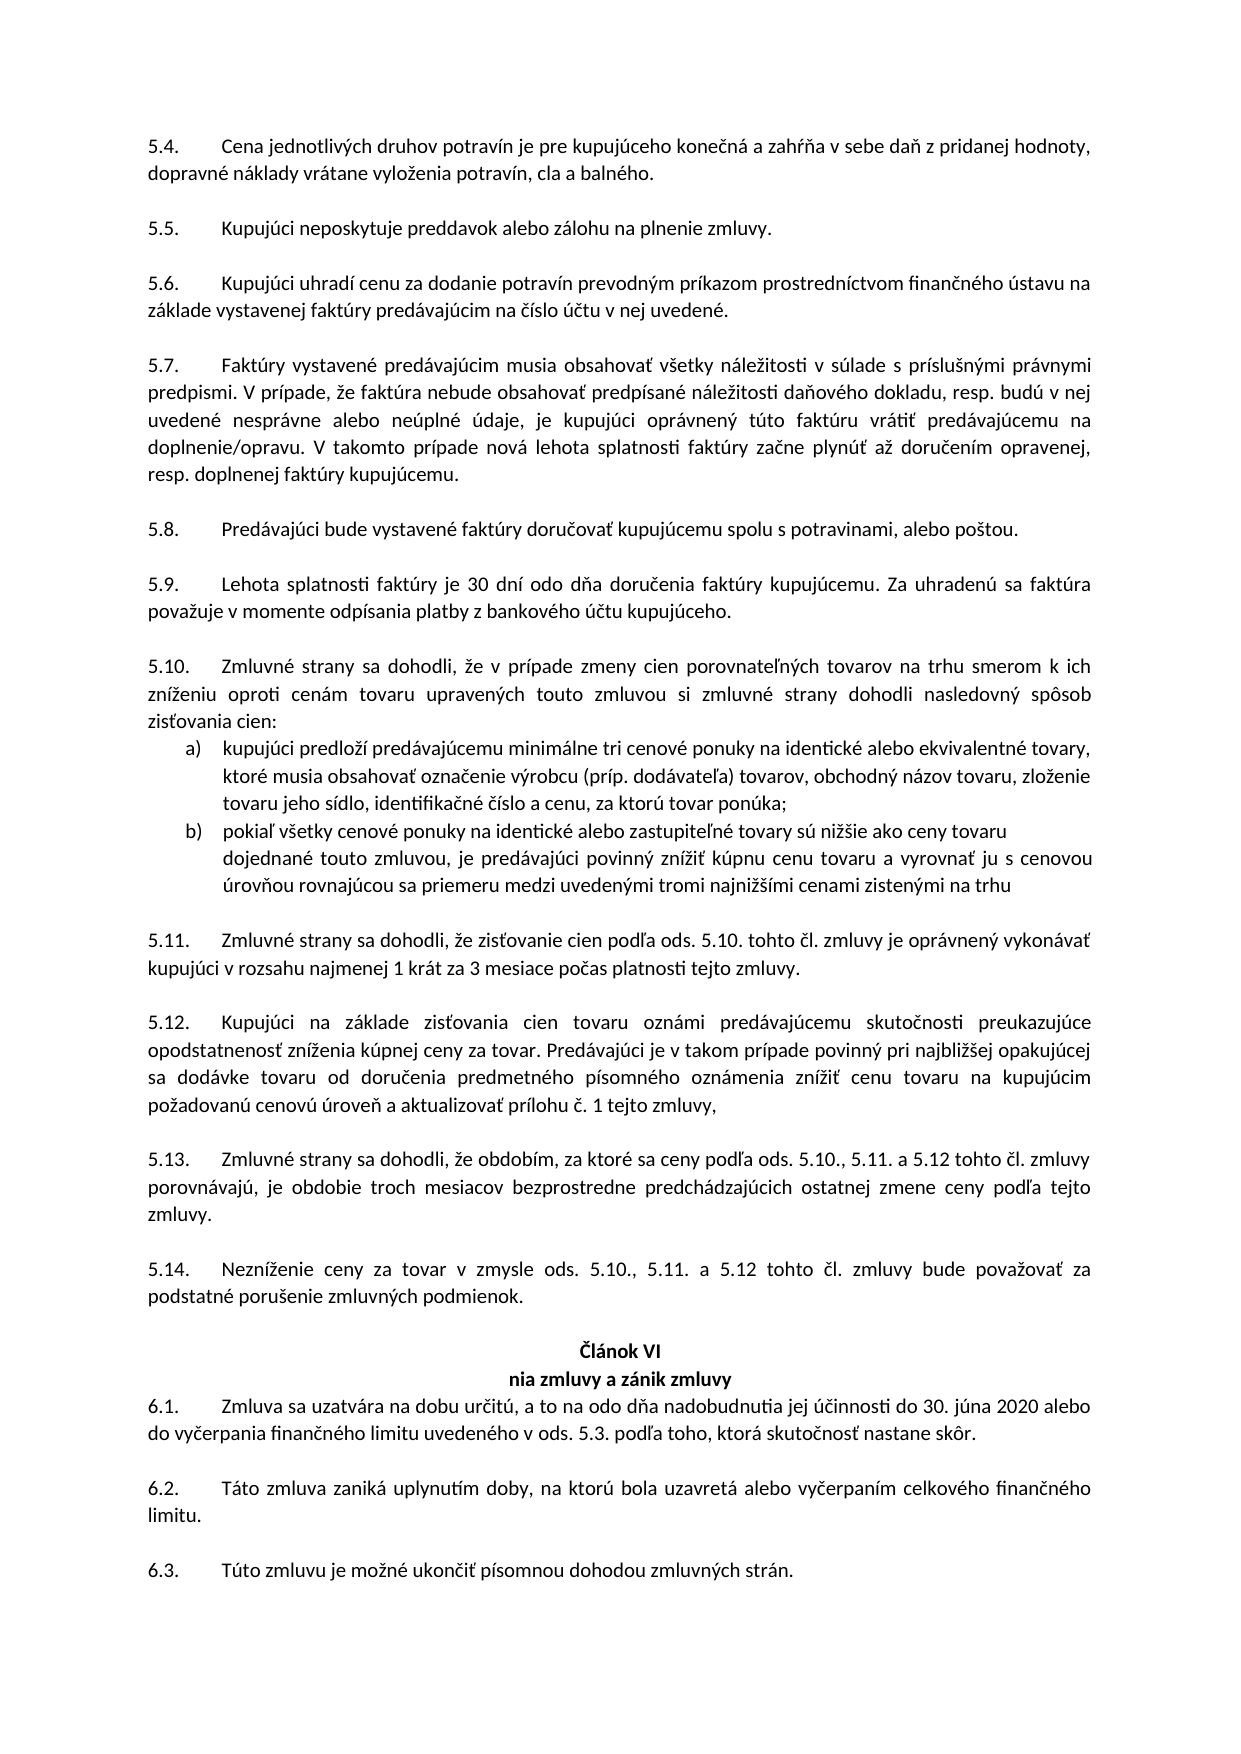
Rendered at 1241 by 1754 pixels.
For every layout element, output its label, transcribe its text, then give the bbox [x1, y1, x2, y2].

list pokiaľ všetky cenové ponuky na identické alebo zastupiteľné tovary sú nižšie ako ceny tovaru [185, 818, 1093, 843]
list Táto zmluva zaniká uplynutím doby, na ktorú bola uzavretá alebo vyčerpaním celkového finančného limitu. [148, 1475, 1093, 1528]
list dojednané touto zmluvou, je predávajúci povinný znížiť kúpnu cenu tovaru a vyrovnať ju s cenovou úrovňou rovnajúcou sa priemeru medzi uvedenými tromi najnižšími cenami zistenými na trhu [223, 845, 1093, 898]
list Nezníženie ceny za tovar v zmysle ods. 5.10., 5.11. a 5.12 tohto čl. zmluvy bude považovať za podstatné porušenie zmluvných podmienok. [148, 1256, 1093, 1309]
list Cena jednotlivých druhov potravín je pre kupujúceho konečná a zahŕňa v sebe daň z pridanej hodnoty, dopravné náklady vrátane vyloženia potravín, cla a balného. [148, 133, 1093, 186]
list Túto zmluvu je možné ukončiť písomnou dohodou zmluvných strán. [148, 1557, 1093, 1583]
list Článok VI [148, 1338, 1093, 1364]
list Zmluvné strany sa dohodli, že obdobím, za ktoré sa ceny podľa ods. 5.10., 5.11. a 5.12 tohto čl. zmluvy porovnávajú, je obdobie troch mesiacov bezprostredne predchádzajúcich ostatnej zmene ceny podľa tejto zmluvy. [148, 1147, 1093, 1227]
list Kupujúci na základe zisťovania cien tovaru oznámi predávajúcemu skutočnosti preukazujúce opodstatnenosť zníženia kúpnej ceny za tovar. Predávajúci je v takom prípade povinný pri najbližšej opakujúcej sa dodávke tovaru od doručenia predmetného písomného oznámenia znížiť cenu tovaru na kupujúcim požadovanú cenovú úroveň a aktualizovať prílohu č. 1 tejto zmluvy, [148, 1009, 1093, 1117]
list Faktúry vystavené predávajúcim musia obsahovať všetky náležitosti v súlade s príslušnými právnymi predpismi. V prípade, že faktúra nebude obsahovať predpísané náležitosti daňového dokladu, resp. budú v nej uvedené nesprávne alebo neúplné údaje, je kupujúci oprávnený túto faktúru vrátiť predávajúcemu na doplnenie/opravu. V takomto prípade nová lehota splatnosti faktúry začne plynúť až doručením opravenej, resp. doplnenej faktúry kupujúcemu. [148, 352, 1093, 487]
list Predávajúci bude vystavené faktúry doručovať kupujúcemu spolu s potravinami, alebo poštou. [148, 516, 1093, 542]
list nia zmluvy a zánik zmluvy [148, 1366, 1093, 1391]
list Zmluvné strany sa dohodli, že zisťovanie cien podľa ods. 5.10. tohto čl. zmluvy je oprávnený vykonávať kupujúci v rozsahu najmenej 1 krát za 3 mesiace počas platnosti tejto zmluvy. [148, 927, 1093, 980]
list Lehota splatnosti faktúry je 30 dní odo dňa doručenia faktúry kupujúcemu. Za uhradenú sa faktúra považuje v momente odpísania platby z bankového účtu kupujúceho. [148, 571, 1093, 624]
list Kupujúci uhradí cenu za dodanie potravín prevodným príkazom prostredníctvom finančného ústavu na základe vystavenej faktúry predávajúcim na číslo účtu v nej uvedené. [148, 270, 1093, 323]
list Zmluva sa uzatvára na dobu určitú, a to na odo dňa nadobudnutia jej účinnosti do 30. júna 2020 alebo do vyčerpania finančného limitu uvedeného v ods. 5.3. podľa toho, ktorá skutočnosť nastane skôr. [148, 1393, 1093, 1446]
list Kupujúci neposkytuje preddavok alebo zálohu na plnenie zmluvy. [148, 215, 1093, 241]
list kupujúci predloží predávajúcemu minimálne tri cenové ponuky na identické alebo ekvivalentné tovary, ktoré musia obsahovať označenie výrobcu (príp. dodávateľa) tovarov, obchodný názov tovaru, zloženie tovaru jeho sídlo, identifikačné číslo a cenu, za ktorú tovar ponúka; [185, 736, 1093, 816]
list Zmluvné strany sa dohodli, že v prípade zmeny cien porovnateľných tovarov na trhu smerom k ich zníženiu oproti cenám tovaru upravených touto zmluvou si zmluvné strany dohodli nasledovný spôsob zisťovania cien: [148, 653, 1093, 734]
